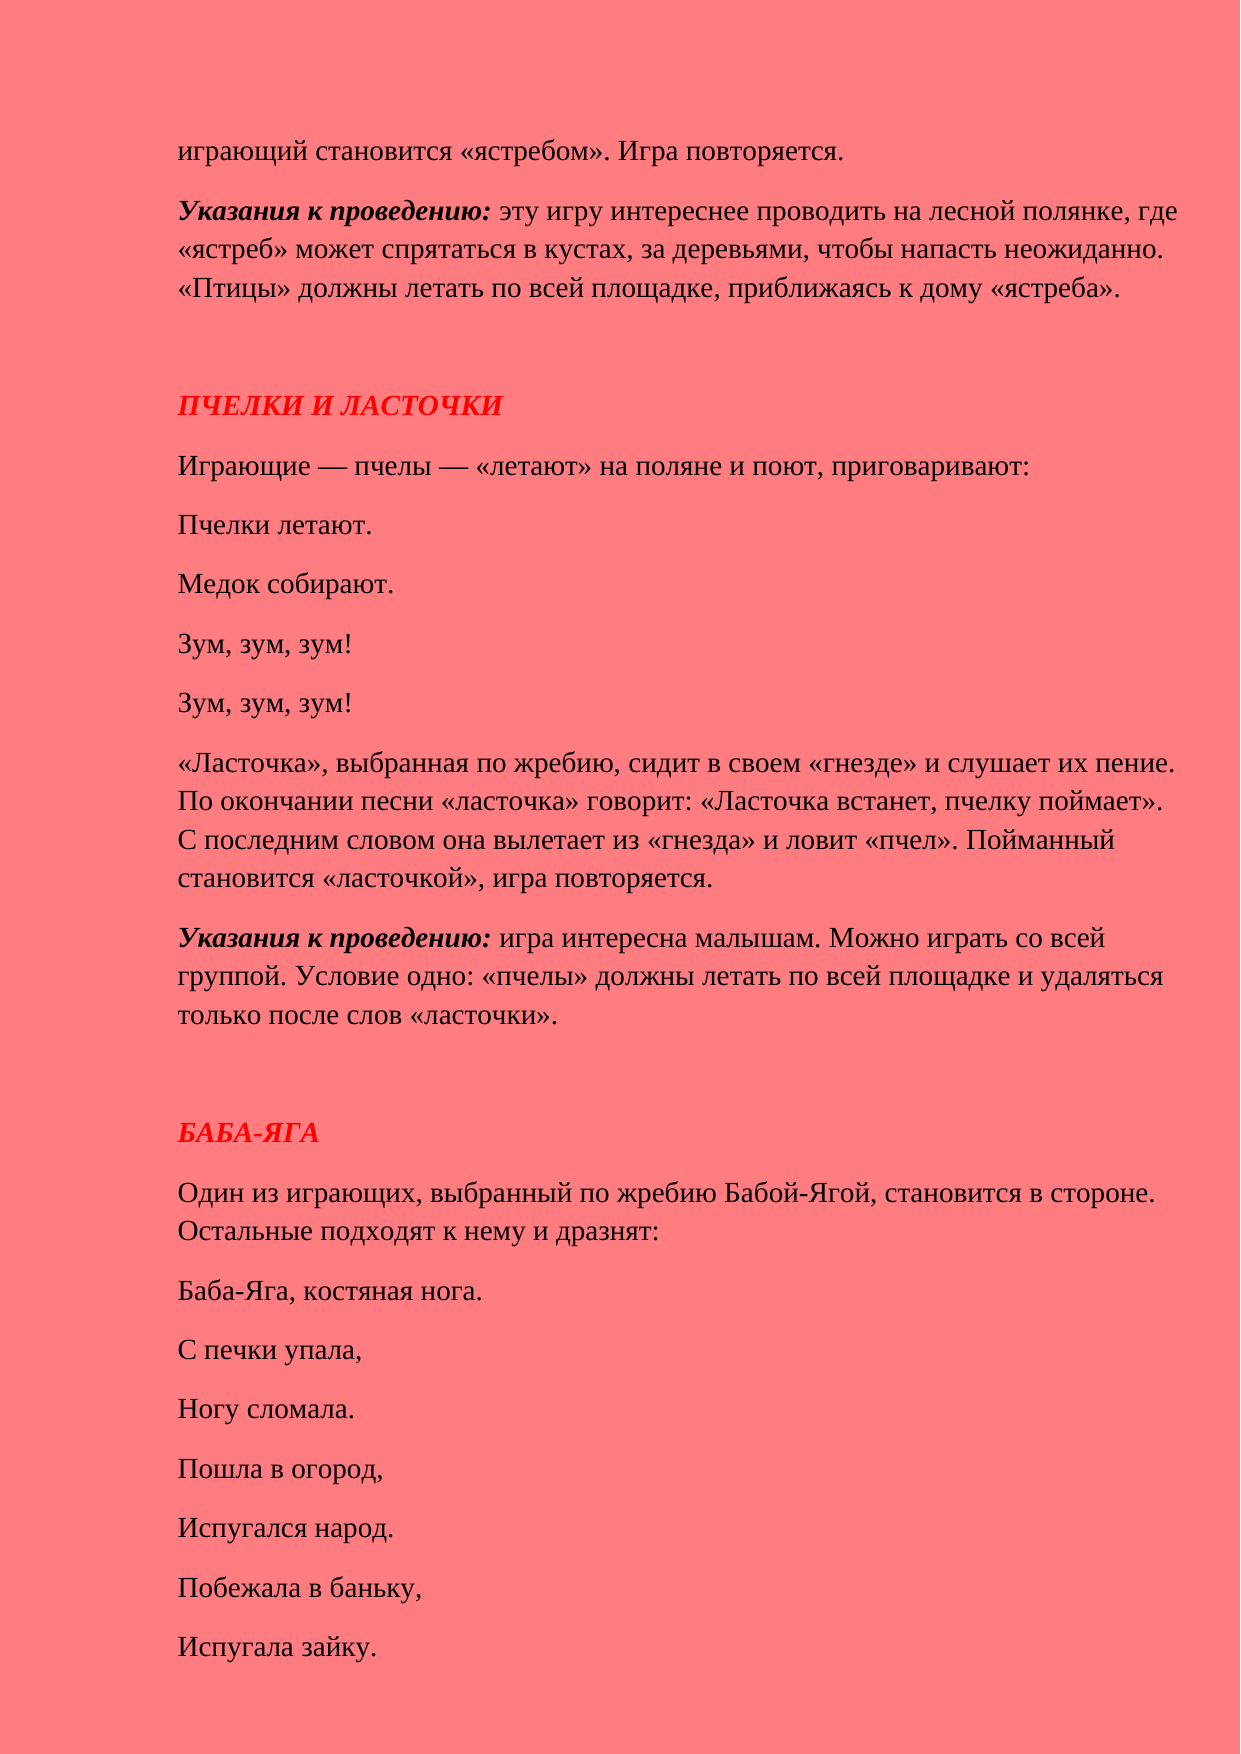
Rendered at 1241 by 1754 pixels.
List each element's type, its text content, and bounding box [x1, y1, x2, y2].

text Пошла в огород, [177, 1451, 1181, 1484]
text БАБА-ЯГА [177, 1116, 1181, 1149]
text Пчелки летают. [177, 507, 1181, 541]
text Играющие — пчелы — «летают» на поляне и поют, приговаривают: [177, 448, 1181, 481]
text Баба-Яга, костяная нога. [177, 1273, 1181, 1306]
text Медок собирают. [177, 567, 1181, 600]
text Зум, зум, зум! [177, 685, 1181, 719]
text Указания к проведению: игра интересна малышам. Можно играть со всей группой. Условие одно: «пчелы» должны летать по всей площадке и удаляться только после слов «ласточки». [177, 920, 1181, 1030]
text Побежала в баньку, [177, 1570, 1181, 1603]
text Испугала зайку. [177, 1629, 1181, 1663]
text Указания к проведению: эту игру интереснее проводить на лесной полянке, где «ястреб» может спрятаться в кустах, за деревьями, чтобы напасть неожиданно. «Птицы» должны летать по всей площадке, приближаясь к дому «ястреба». [177, 193, 1181, 303]
text Ногу сломала. [177, 1392, 1181, 1425]
text играющий становится «ястребом». Игра повторяется. [177, 133, 1181, 167]
text С печки упала, [177, 1332, 1181, 1366]
text Испугался народ. [177, 1510, 1181, 1544]
text Зум, зум, зум! [177, 626, 1181, 659]
text ПЧЕЛКИ И ЛАСТОЧКИ [177, 388, 1181, 422]
text «Ласточка», выбранная по жребию, сидит в своем «гнезде» и слушает их пение. По окончании песни «ласточка» говорит: «Ласточка встанет, пчелку поймает». С последним словом она вылетает из «гнезда» и ловит «пчел». Пойманный становится «ласточкой», игра повторяется. [177, 745, 1181, 894]
text Один из играющих, выбранный по жребию Бабой-Ягой, становится в стороне. Остальные подходят к нему и дразнят: [177, 1175, 1181, 1247]
